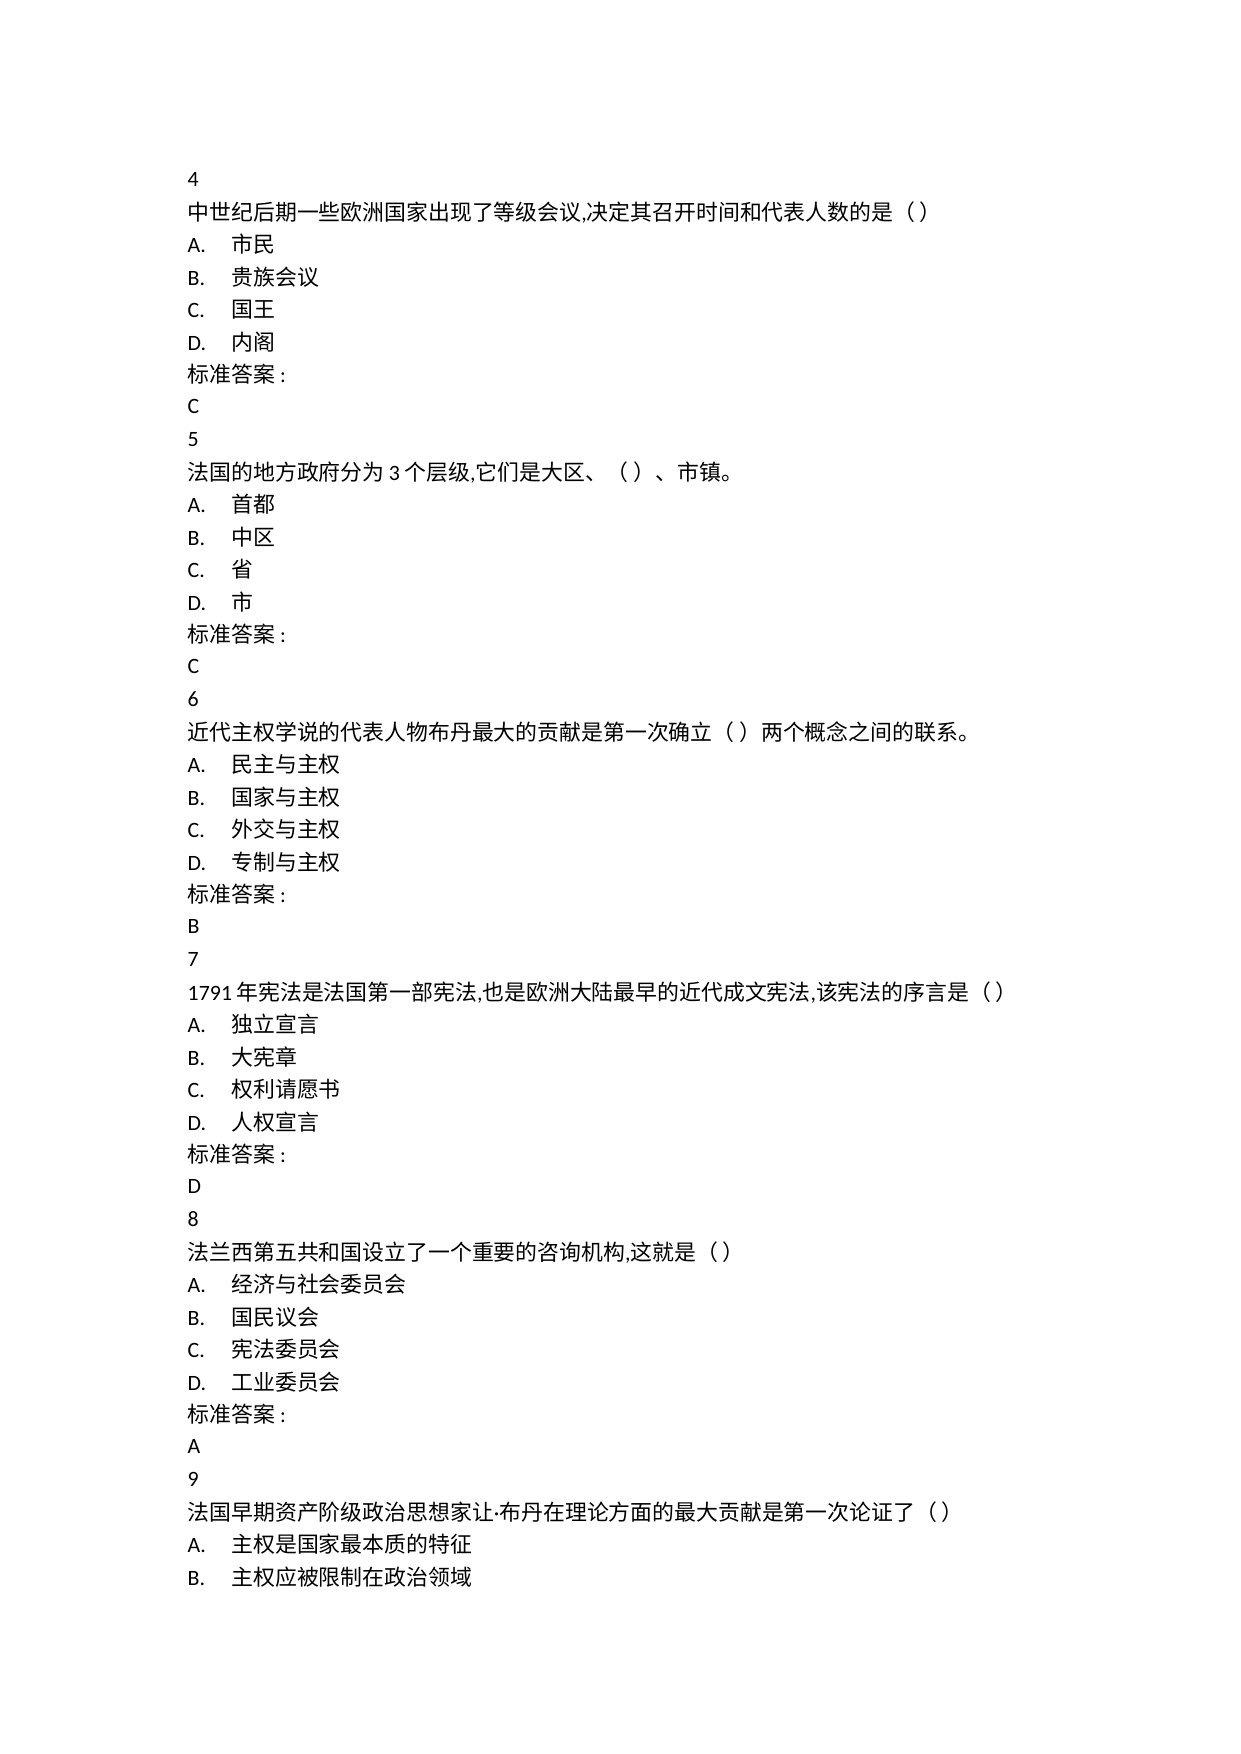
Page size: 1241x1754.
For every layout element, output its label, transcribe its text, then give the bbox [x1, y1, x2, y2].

text B. 国家与主权 [187, 779, 1053, 812]
text D. 专制与主权 [187, 844, 1053, 877]
text A. 首都 [187, 487, 1053, 519]
text D. 市 [187, 584, 1053, 617]
text C [187, 389, 1053, 422]
text C. 省 [187, 552, 1053, 584]
text 标准答案 : [187, 617, 1053, 649]
text B. 大宪章 [187, 1039, 1053, 1072]
text 7 [187, 942, 1053, 974]
text A. 独立宣言 [187, 1007, 1053, 1039]
text B [187, 909, 1053, 942]
text 6 [187, 682, 1053, 714]
text C. 国王 [187, 292, 1053, 324]
text 5 [187, 422, 1053, 454]
text 1791年宪法是法国第一部宪法,也是欧洲大陆最早的近代成文宪法,该宪法的序言是（ ） [187, 974, 1053, 1007]
text 标准答案 : [187, 877, 1053, 909]
text D. 人权宣言 [187, 1104, 1053, 1137]
text 4 [187, 162, 1053, 194]
text 标准答案 : [187, 357, 1053, 389]
text D. 内阁 [187, 324, 1053, 357]
text A. 主权是国家最本质的特征 [187, 1527, 1053, 1559]
text C. 宪法委员会 [187, 1332, 1053, 1364]
text C [187, 649, 1053, 682]
text 法国早期资产阶级政治思想家让·布丹在理论方面的最大贡献是第一次论证了（ ） [187, 1494, 1053, 1527]
text 9 [187, 1462, 1053, 1494]
text A [187, 1429, 1053, 1462]
text B. 主权应被限制在政治领域 [187, 1559, 1053, 1592]
text B. 中区 [187, 519, 1053, 552]
text D [187, 1169, 1053, 1202]
text A. 民主与主权 [187, 747, 1053, 779]
text C. 权利请愿书 [187, 1072, 1053, 1104]
text 标准答案 : [187, 1137, 1053, 1169]
text 法兰西第五共和国设立了一个重要的咨询机构,这就是（ ） [187, 1234, 1053, 1267]
text B. 贵族会议 [187, 259, 1053, 292]
text 标准答案 : [187, 1397, 1053, 1429]
text A. 市民 [187, 227, 1053, 259]
text A. 经济与社会委员会 [187, 1267, 1053, 1299]
text C. 外交与主权 [187, 812, 1053, 844]
text D. 工业委员会 [187, 1364, 1053, 1397]
text 8 [187, 1202, 1053, 1234]
text 法国的地方政府分为3个层级,它们是大区、（ ）、市镇。 [187, 454, 1053, 487]
text 中世纪后期一些欧洲国家出现了等级会议,决定其召开时间和代表人数的是（ ） [187, 194, 1053, 227]
text 近代主权学说的代表人物布丹最大的贡献是第一次确立（ ）两个概念之间的联系。 [187, 714, 1053, 747]
text B. 国民议会 [187, 1299, 1053, 1332]
